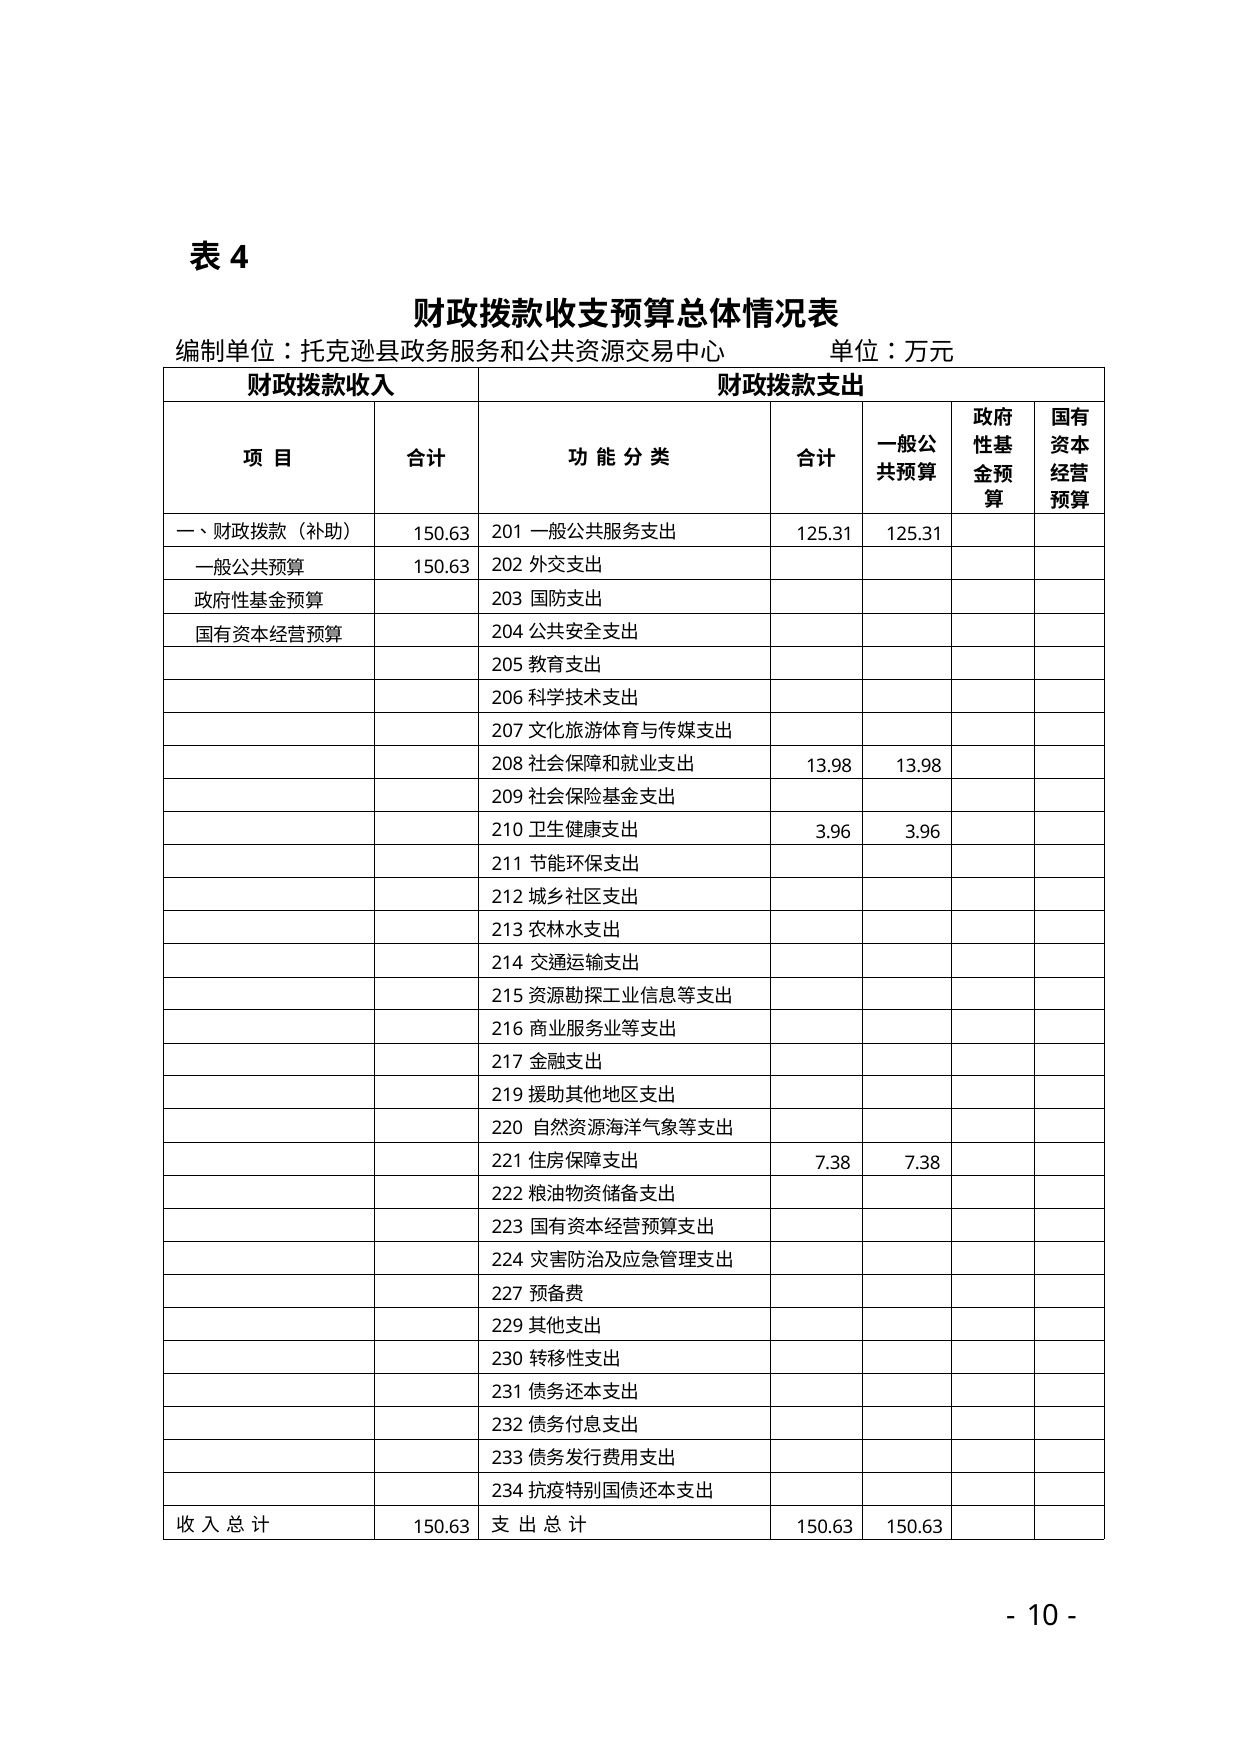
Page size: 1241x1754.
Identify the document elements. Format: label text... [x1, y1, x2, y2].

table_cell [375, 1209, 478, 1241]
table_cell 232 债务付息支出 [479, 1407, 770, 1439]
table_cell [375, 1407, 478, 1439]
table_cell [952, 1473, 1034, 1505]
table_cell 合计 [771, 402, 862, 513]
table_cell [863, 1407, 951, 1439]
table_cell 项 目 [164, 402, 374, 513]
table_cell [375, 944, 478, 976]
table_cell [771, 1374, 862, 1406]
table_cell [952, 944, 1034, 976]
table_cell [375, 911, 478, 943]
table_cell [863, 878, 951, 910]
table_cell 213 农林水支出 [479, 911, 770, 943]
table_cell [771, 1209, 862, 1241]
table_cell [771, 1440, 862, 1472]
table_cell [863, 1275, 951, 1307]
table_cell [771, 845, 862, 877]
table_cell [164, 845, 374, 877]
table_cell [863, 1440, 951, 1472]
table_cell [863, 1209, 951, 1241]
table_cell [952, 978, 1034, 1009]
table_cell 221 住房保障支出 [479, 1143, 770, 1175]
table_cell 211 节能环保支出 [479, 845, 770, 877]
table_cell [375, 1473, 478, 1505]
table_header 财政拨款支出 [479, 368, 1104, 401]
table_cell 212 城乡社区支出 [479, 878, 770, 910]
table_cell [952, 746, 1034, 778]
table_cell [1035, 1407, 1104, 1439]
table_cell [771, 1044, 862, 1075]
table_cell [952, 580, 1034, 612]
table_cell [375, 1044, 478, 1075]
table_cell [771, 647, 862, 679]
table_cell [1035, 1044, 1104, 1075]
table_cell [952, 647, 1034, 679]
table_cell [863, 1242, 951, 1274]
table_cell 230 转移性支出 [479, 1341, 770, 1373]
table_cell [375, 1308, 478, 1340]
table_cell [863, 1044, 951, 1075]
table_cell [164, 680, 374, 712]
table_cell [952, 1308, 1034, 1340]
table_cell 收 入 总 计 [164, 1506, 374, 1538]
table_cell [375, 713, 478, 745]
table_cell 一般公共预算 [164, 547, 374, 579]
table_cell [375, 614, 478, 646]
table_cell [771, 1176, 862, 1208]
table_cell [863, 845, 951, 877]
table_cell 205 教育支出 [479, 647, 770, 679]
table_cell 150.63 [375, 514, 478, 546]
table_cell [1035, 746, 1104, 778]
table_cell [952, 1341, 1034, 1373]
table_cell [771, 1308, 862, 1340]
table_cell [375, 978, 478, 1009]
table_cell [952, 845, 1034, 877]
table_cell [1035, 779, 1104, 811]
table_cell [375, 1341, 478, 1373]
table_cell [1035, 1176, 1104, 1208]
table_cell 支 出 总 计 [479, 1506, 770, 1538]
table_cell [863, 978, 951, 1009]
table_cell [164, 713, 374, 745]
table_cell [952, 1044, 1034, 1075]
table_cell [952, 812, 1034, 844]
table_cell 150.63 [863, 1506, 951, 1538]
table_cell 220 自然资源海洋气象等支出 [479, 1109, 770, 1141]
table_cell 150.63 [375, 547, 478, 579]
table_cell 223 国有资本经营预算支出 [479, 1209, 770, 1241]
table_cell [164, 1242, 374, 1274]
table_cell [952, 547, 1034, 579]
text 财政拨款收支预算总体情况表 [413, 293, 1104, 333]
table_cell [1035, 845, 1104, 877]
table_cell [375, 580, 478, 612]
table_cell 203 国防支出 [479, 580, 770, 612]
table_cell 206 科学技术支出 [479, 680, 770, 712]
table_cell [164, 1143, 374, 1175]
table_cell 229 其他支出 [479, 1308, 770, 1340]
table_cell [1035, 1109, 1104, 1141]
table_cell [164, 1010, 374, 1042]
table_cell 233 债务发行费用支出 [479, 1440, 770, 1472]
table_cell 222 粮油物资储备支出 [479, 1176, 770, 1208]
table_cell [952, 878, 1034, 910]
table_cell [952, 1010, 1034, 1042]
table_cell [1035, 978, 1104, 1009]
table_cell [164, 1440, 374, 1472]
table_cell [952, 779, 1034, 811]
table_cell [375, 1176, 478, 1208]
table_cell [771, 1407, 862, 1439]
table_cell [375, 779, 478, 811]
table_cell [1035, 1010, 1104, 1042]
table_cell [1035, 1242, 1104, 1274]
table_cell [164, 812, 374, 844]
table_cell [952, 680, 1034, 712]
table_cell [375, 1076, 478, 1108]
text 编制单位：托克逊县政务服务和公共资源交易中心 单位：万元 [175, 337, 1104, 367]
table_cell [771, 779, 862, 811]
table_cell 210 卫生健康支出 [479, 812, 770, 844]
table_cell [863, 1308, 951, 1340]
table_cell [164, 779, 374, 811]
table_cell 3.96 [863, 812, 951, 844]
table_cell 一、财政拨款（补助） [164, 514, 374, 546]
table_cell [952, 1143, 1034, 1175]
table_cell [164, 1407, 374, 1439]
table_cell [863, 779, 951, 811]
table_cell 214 交通运输支出 [479, 944, 770, 976]
table_cell [863, 713, 951, 745]
table_cell [771, 944, 862, 976]
table_cell [771, 1473, 862, 1505]
table_cell [375, 1010, 478, 1042]
table_cell 3.96 [771, 812, 862, 844]
table_cell [771, 580, 862, 612]
table_cell 功 能 分 类 [479, 402, 770, 513]
table_cell [952, 1506, 1034, 1538]
table_cell [771, 680, 862, 712]
table_cell 207 文化旅游体育与传媒支出 [479, 713, 770, 745]
table_cell [863, 944, 951, 976]
table_cell [375, 812, 478, 844]
table_cell [164, 1341, 374, 1373]
table_cell 201 一般公共服务支出 [479, 514, 770, 546]
table_cell [164, 1076, 374, 1108]
table_cell [1035, 1308, 1104, 1340]
table_cell [863, 680, 951, 712]
table_cell 13.98 [863, 746, 951, 778]
table_cell [952, 1109, 1034, 1141]
table_cell [863, 1076, 951, 1108]
table_cell 208 社会保障和就业支出 [479, 746, 770, 778]
table_cell [375, 1143, 478, 1175]
table_cell [863, 1109, 951, 1141]
table_cell [771, 1242, 862, 1274]
table_cell 217 金融支出 [479, 1044, 770, 1075]
table_cell 209 社会保险基金支出 [479, 779, 770, 811]
table_cell [1035, 1473, 1104, 1505]
table_cell [375, 680, 478, 712]
table_cell [164, 1044, 374, 1075]
table_cell [1035, 713, 1104, 745]
table_cell [1035, 580, 1104, 612]
table_cell 231 债务还本支出 [479, 1374, 770, 1406]
table_cell [164, 911, 374, 943]
table_cell [164, 878, 374, 910]
table_cell [863, 1010, 951, 1042]
table_cell [771, 878, 862, 910]
table_cell [952, 1407, 1034, 1439]
table_cell [1035, 878, 1104, 910]
table_cell [952, 614, 1034, 646]
table_cell 国有 资本 经营 预算 [1035, 402, 1104, 513]
table_cell [771, 911, 862, 943]
table_cell [1035, 614, 1104, 646]
table_cell [952, 1440, 1034, 1472]
text 表 4 [189, 236, 1104, 276]
table_cell 234 抗疫特别国债还本支出 [479, 1473, 770, 1505]
table_cell [1035, 1275, 1104, 1307]
table_cell [1035, 680, 1104, 712]
table_cell 13.98 [771, 746, 862, 778]
table_cell [863, 1341, 951, 1373]
table_cell 227 预备费 [479, 1275, 770, 1307]
table_cell [863, 614, 951, 646]
table_cell [1035, 647, 1104, 679]
table_cell [952, 1275, 1034, 1307]
table_cell [771, 1076, 862, 1108]
table_cell 150.63 [771, 1506, 862, 1538]
table_cell [1035, 1374, 1104, 1406]
table_cell [375, 1109, 478, 1141]
table_cell 224 灾害防治及应急管理支出 [479, 1242, 770, 1274]
table_cell [1035, 911, 1104, 943]
table_cell 政府性基金预算 [164, 580, 374, 612]
table_cell 政府 性基 金预 算 [952, 402, 1034, 513]
table_cell [952, 911, 1034, 943]
table_cell 216 商业服务业等支出 [479, 1010, 770, 1042]
table_cell [952, 1242, 1034, 1274]
table_cell 215 资源勘探工业信息等支出 [479, 978, 770, 1009]
table_cell [863, 1176, 951, 1208]
table_cell 一般公 共预算 [863, 402, 951, 513]
table_cell 202 外交支出 [479, 547, 770, 579]
table_cell [164, 1176, 374, 1208]
table_cell [164, 1473, 374, 1505]
table_cell [1035, 944, 1104, 976]
table_cell [771, 547, 862, 579]
table_cell [771, 713, 862, 745]
table_cell [375, 1275, 478, 1307]
table_cell [164, 1308, 374, 1340]
table_cell [1035, 1341, 1104, 1373]
table_cell [771, 1010, 862, 1042]
table_cell [1035, 1209, 1104, 1241]
table_cell [164, 647, 374, 679]
table_cell [375, 1440, 478, 1472]
table_cell [375, 746, 478, 778]
table_cell [952, 514, 1034, 546]
table_cell 150.63 [375, 1506, 478, 1538]
table_cell [771, 1341, 862, 1373]
table_cell 国有资本经营预算 [164, 614, 374, 646]
table_cell [164, 746, 374, 778]
table_cell [164, 978, 374, 1009]
table_cell [375, 878, 478, 910]
table_cell [164, 1275, 374, 1307]
table_cell [1035, 1143, 1104, 1175]
table_cell [771, 1275, 862, 1307]
table_cell [771, 978, 862, 1009]
table_cell [771, 614, 862, 646]
table_cell 219 援助其他地区支出 [479, 1076, 770, 1108]
table_cell [952, 1076, 1034, 1108]
table_cell 合计 [375, 402, 478, 513]
table_cell [1035, 1440, 1104, 1472]
table_cell [771, 1109, 862, 1141]
table_cell [863, 1374, 951, 1406]
table_cell [375, 647, 478, 679]
table_cell [952, 1374, 1034, 1406]
table_cell [952, 713, 1034, 745]
table_cell [164, 1374, 374, 1406]
table_cell [1035, 547, 1104, 579]
table_cell [863, 647, 951, 679]
table_header 财政拨款收入 [164, 368, 478, 401]
table_cell 7.38 [771, 1143, 862, 1175]
table_cell 7.38 [863, 1143, 951, 1175]
table_cell [863, 580, 951, 612]
table_cell [863, 547, 951, 579]
table_cell [375, 1242, 478, 1274]
table_cell 125.31 [863, 514, 951, 546]
table_cell [952, 1176, 1034, 1208]
table_cell [863, 911, 951, 943]
table_cell [164, 944, 374, 976]
table_cell [375, 845, 478, 877]
table_cell [863, 1473, 951, 1505]
table_cell 204 公共安全支出 [479, 614, 770, 646]
table_cell [1035, 812, 1104, 844]
table_cell [164, 1109, 374, 1141]
table_cell [375, 1374, 478, 1406]
table_cell 125.31 [771, 514, 862, 546]
table_cell [952, 1209, 1034, 1241]
table_cell [1035, 1076, 1104, 1108]
table_cell [1035, 1506, 1104, 1538]
table_cell [1035, 514, 1104, 546]
table_cell [164, 1209, 374, 1241]
